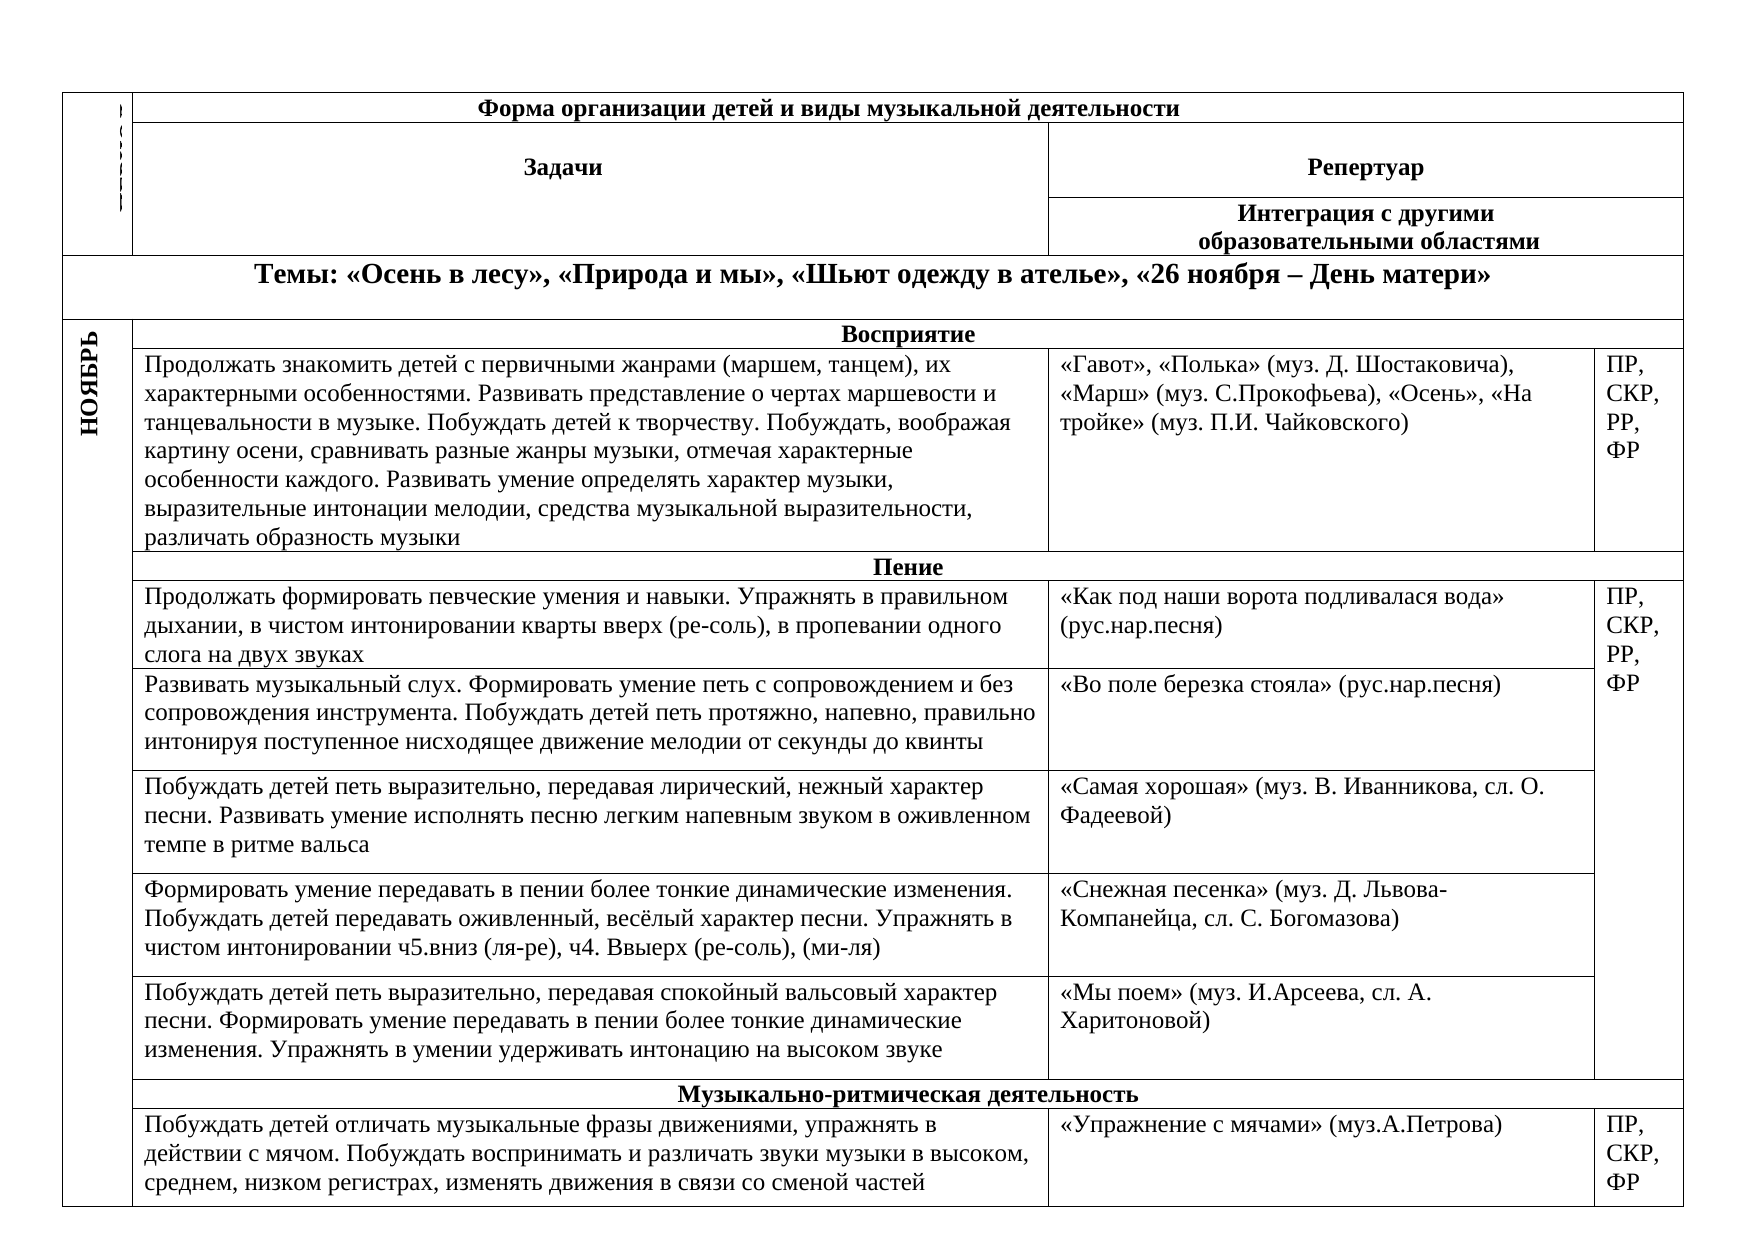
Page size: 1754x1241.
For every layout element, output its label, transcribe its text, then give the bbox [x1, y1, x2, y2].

table_cell ПР, СКР, ФР [1595, 1109, 1683, 1206]
table_cell ПР, СКР, РР, ФР [1595, 349, 1683, 551]
table_cell Развивать музыкальный слух. Формировать умение петь с сопровождением и без сопровождения инструмента. Побуждать детей петь протяжно, напевно, правильно интонируя поступенное нисходящее движение мелодии от секунды до квинты [133, 669, 1048, 770]
table_cell Побуждать детей отличать музыкальные фразы движениями, упражнять в действии с мячом. Побуждать воспринимать и различать звуки музыки в высоком, среднем, низком регистрах, изменять движения в связи со сменой частей [133, 1109, 1048, 1206]
table_cell Продолжать формировать певческие умения и навыки. Упражнять в правильном дыхании, в чистом интонировании кварты вверх (ре-соль), в пропевании одного слога на двух звуках [133, 581, 1048, 668]
table_cell Восприятие [133, 320, 1683, 348]
table_cell Интеграция с другими образовательными областями [1049, 198, 1683, 255]
table_cell «Упражнение с мячами» (муз.А.Петрова) [1049, 1109, 1594, 1206]
table_cell Формировать умение передавать в пении более тонкие динамические изменения. Побуждать детей передавать оживленный, весёлый характер песни. Упражнять в чистом интонировании ч5.вниз (ля-ре), ч4. Ввыерх (ре-соль), (ми-ля) [133, 874, 1048, 976]
table_cell «Как под наши ворота подливалася вода» (рус.нар.песня) [1049, 581, 1594, 668]
table_header Форма организации детей и виды музыкальной деятельности [133, 93, 1683, 122]
table_cell НОЯБРЬ [63, 320, 132, 1206]
table_cell Побуждать детей петь выразительно, передавая спокойный вальсовый характер песни. Формировать умение передавать в пении более тонкие динамические изменения. Упражнять в умении удерживать интонацию на высоком звуке [133, 977, 1048, 1078]
table_cell Задачи [133, 123, 1048, 255]
table_cell Продолжать знакомить детей с первичными жанрами (маршем, танцем), их характерными особенностями. Развивать представление о чертах маршевости и танцевальности в музыке. Побуждать детей к творчеству. Побуждать, воображая картину осени, сравнивать разные жанры музыки, отмечая характерные особенности каждого. Развивать умение определять характер музыки, выразительные интонации мелодии, средства музыкальной выразительности, различать образность музыки [133, 349, 1048, 551]
table_cell ПР, СКР, РР, ФР [1595, 581, 1683, 1078]
table_cell «Во поле березка стояла» (рус.нар.песня) [1049, 669, 1594, 770]
table_cell «Снежная песенка» (муз. Д. Львова-Компанейца, сл. С. Богомазова) [1049, 874, 1594, 976]
table_cell «Гавот», «Полька» (муз. Д. Шостаковича), «Марш» (муз. С.Прокофьева), «Осень», «На тройке» (муз. П.И. Чайковского) [1049, 349, 1594, 551]
table_header ПЕРИОД [63, 93, 132, 255]
table_cell Музыкально-ритмическая деятельность [133, 1080, 1683, 1108]
table_cell «Мы поем» (муз. И.Арсеева, сл. А. Харитоновой) [1049, 977, 1594, 1078]
table_cell Темы: «Осень в лесу», «Природа и мы», «Шьют одежду в ателье», «26 ноября – День матери» [63, 256, 1683, 318]
table_cell Пение [133, 552, 1683, 580]
table_cell Репертуар [1049, 123, 1683, 197]
table_cell «Самая хорошая» (муз. В. Иванникова, сл. О. Фадеевой) [1049, 771, 1594, 873]
table_cell Побуждать детей петь выразительно, передавая лирический, нежный характер песни. Развивать умение исполнять песню легким напевным звуком в оживленном темпе в ритме вальса [133, 771, 1048, 873]
